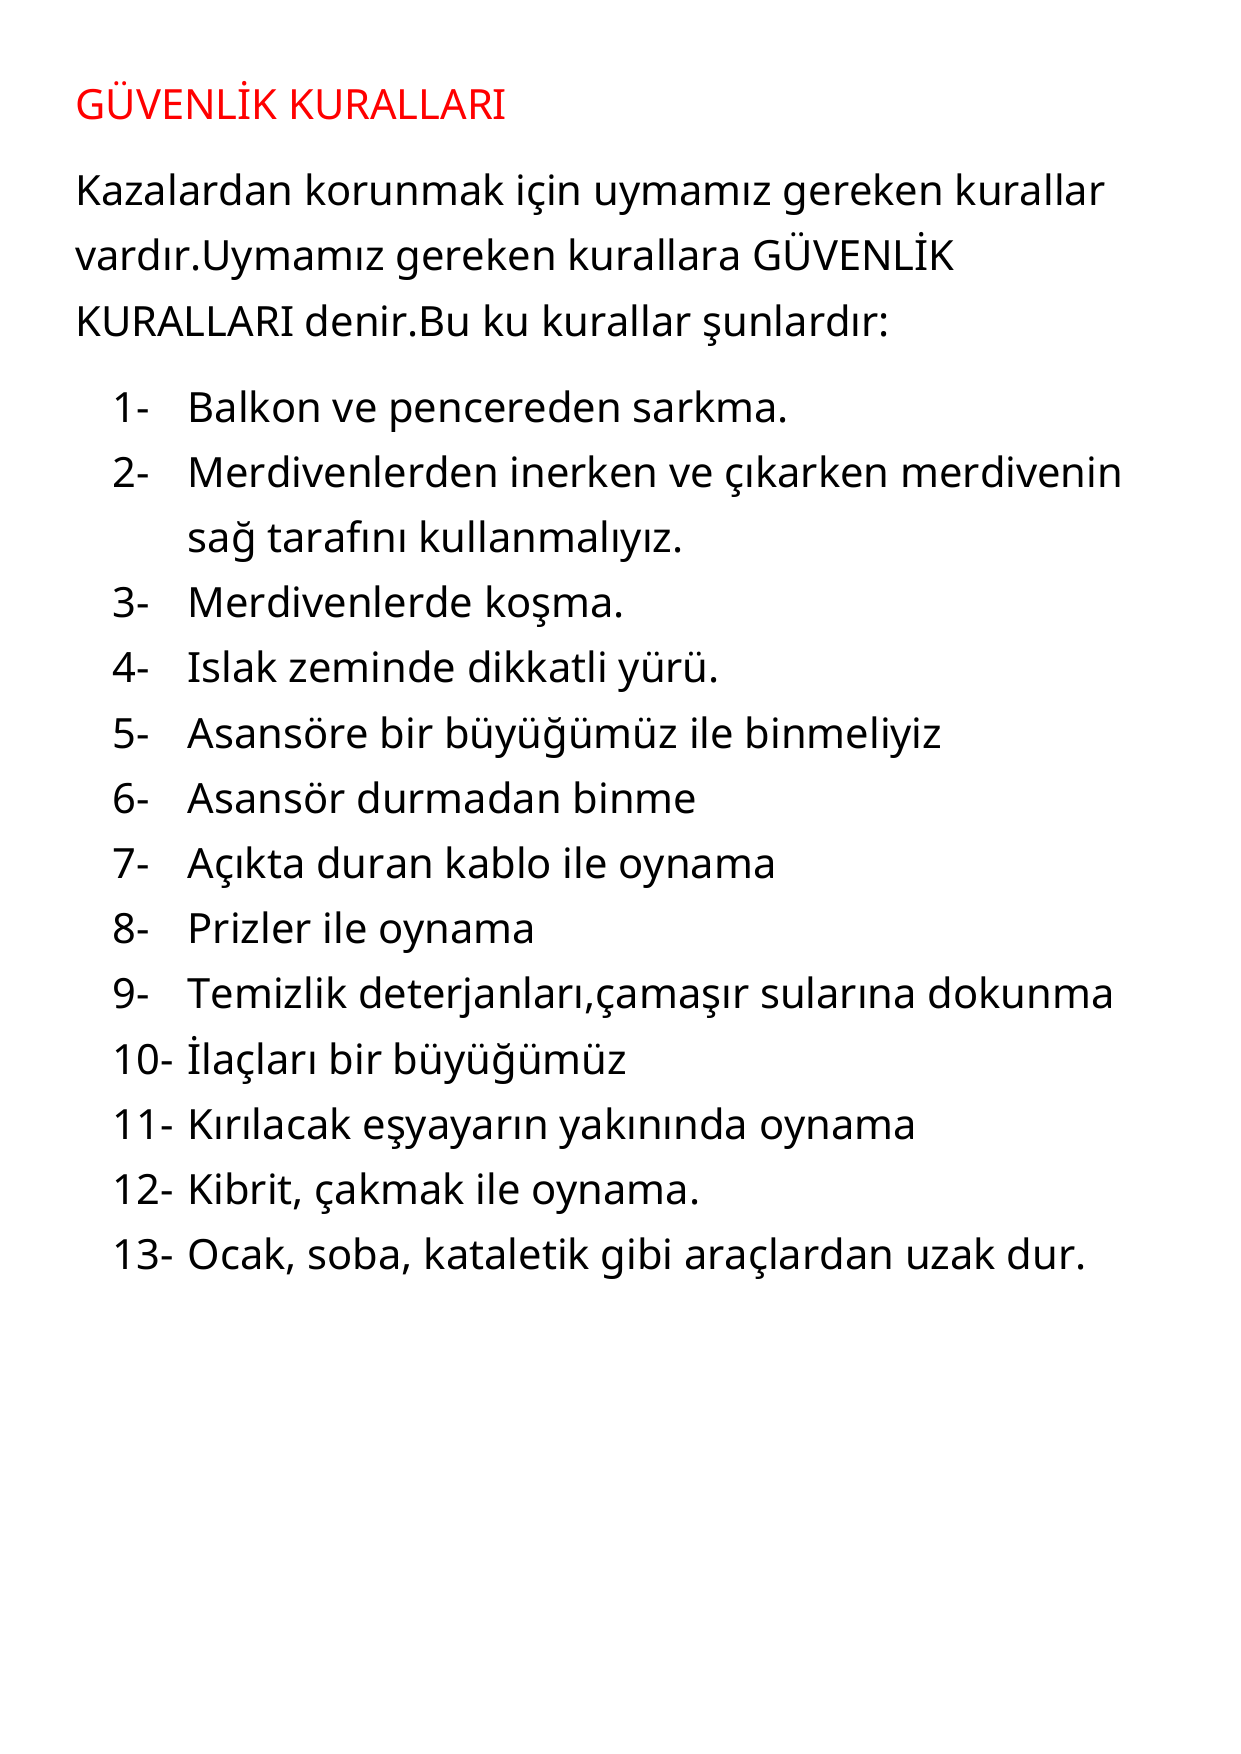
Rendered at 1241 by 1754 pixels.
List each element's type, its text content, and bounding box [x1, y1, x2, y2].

list Islak zeminde dikkatli yürü. [112, 638, 1165, 695]
list Merdivenlerde koşma. [112, 573, 1165, 630]
list Kırılacak eşyayarın yakınında oynama [112, 1095, 1165, 1152]
list Ocak, soba, kataletik gibi araçlardan uzak dur. [112, 1225, 1165, 1282]
list Asansör durmadan binme [112, 769, 1165, 826]
list Balkon ve pencereden sarkma. [112, 377, 1165, 434]
list Kibrit, çakmak ile oynama. [112, 1160, 1165, 1217]
list Prizler ile oynama [112, 899, 1165, 956]
text GÜVENLİK KURALLARI [75, 75, 1165, 132]
list Temizlik deterjanları,çamaşır sularına dokunma [112, 964, 1165, 1021]
text Kazalardan korunmak için uymamız gereken kurallar vardır.Uymamız gereken kurallara GÜVENLİK KURALLARI denir.Bu ku kurallar şunlardır: [75, 161, 1165, 348]
list Açıkta duran kablo ile oynama [112, 834, 1165, 891]
list İlaçları bir büyüğümüz [112, 1029, 1165, 1086]
list Merdivenlerden inerken ve çıkarken merdivenin sağ tarafını kullanmalıyız. [112, 443, 1165, 565]
list Asansöre bir büyüğümüz ile binmeliyiz [112, 703, 1165, 760]
